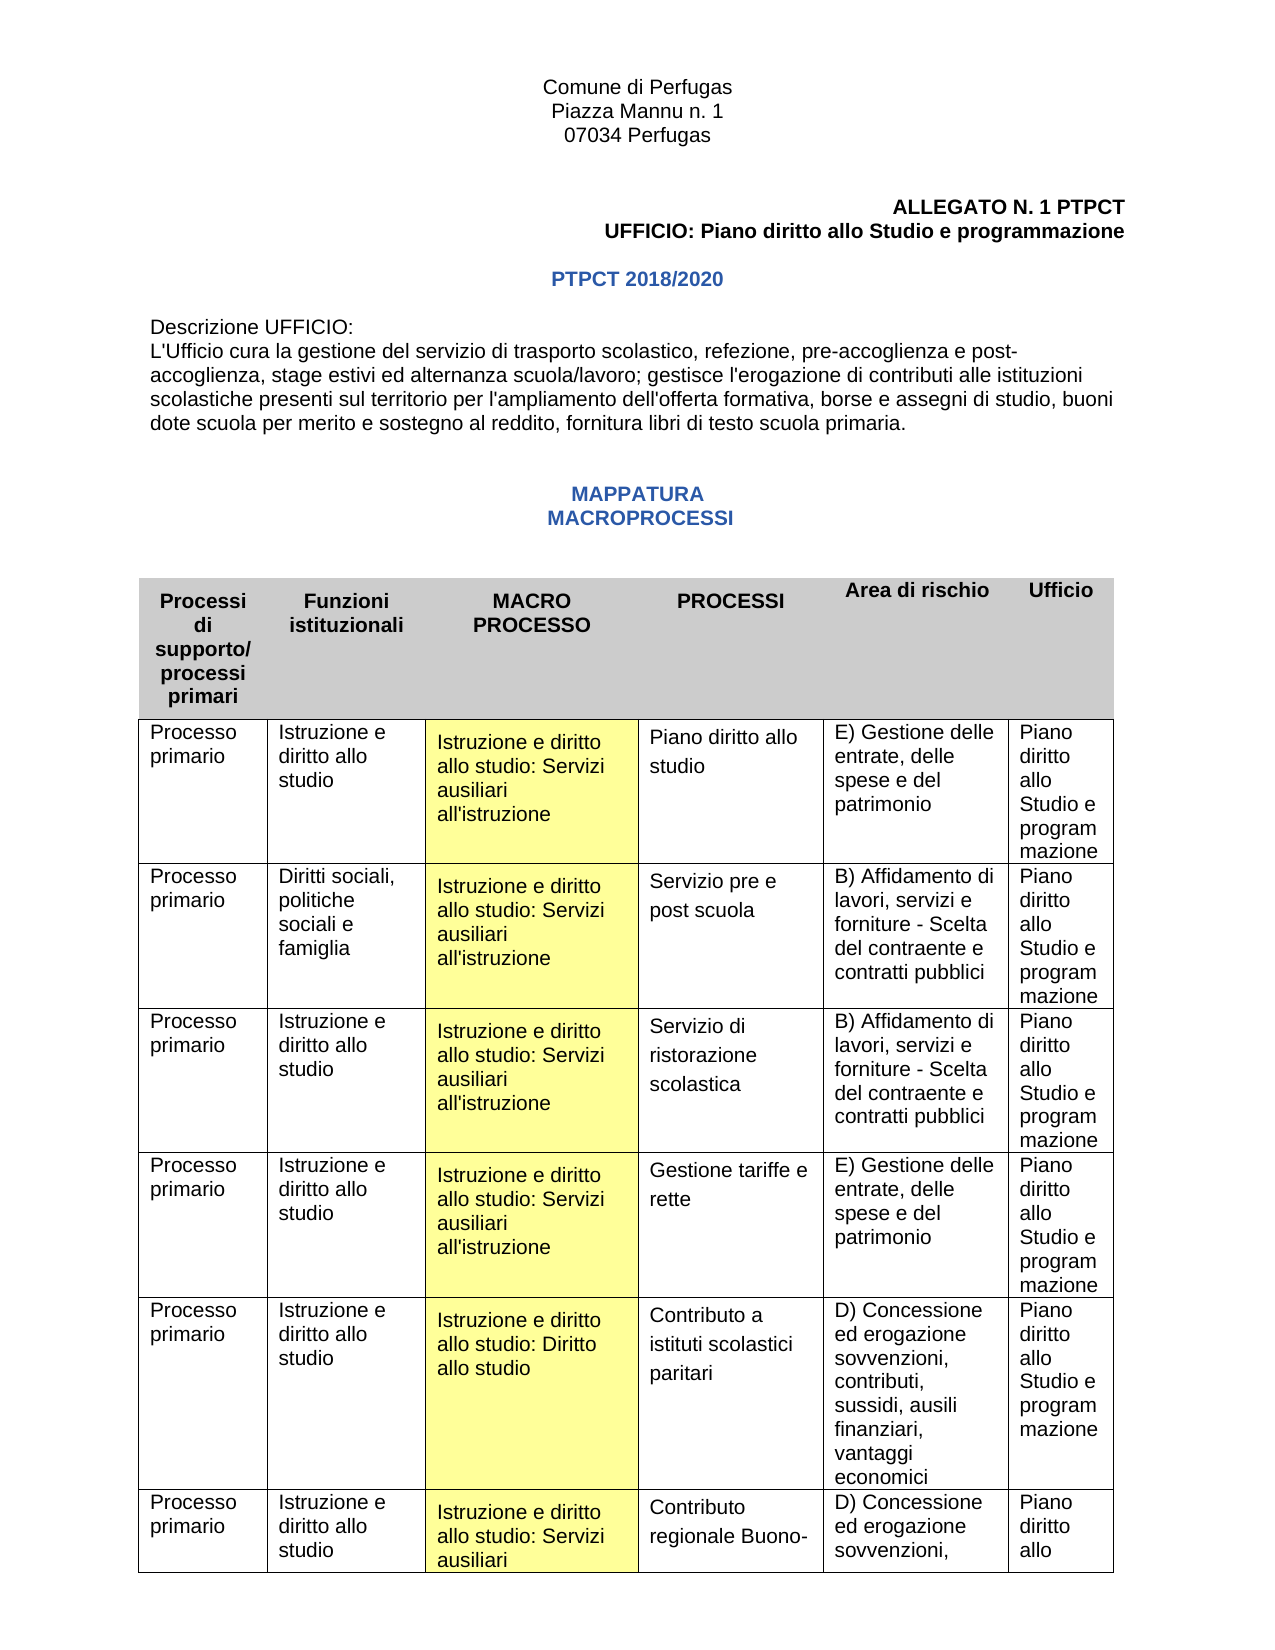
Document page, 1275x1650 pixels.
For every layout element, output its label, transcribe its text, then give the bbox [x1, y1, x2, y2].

table_header Funzioni istituzionali [267, 578, 426, 719]
table_cell Processo primario [139, 864, 267, 1008]
table_cell Contributo a istituti scolastici paritari [639, 1298, 823, 1489]
text MACROPROCESSI [150, 506, 1125, 530]
table_cell Istruzione e diritto allo studio: Servizi ausiliari all'istruzione [426, 864, 638, 1008]
table_cell Processo primario [139, 1490, 267, 1572]
table_cell Processo primario [139, 1009, 267, 1152]
table_cell Gestione tariffe e rette [639, 1153, 823, 1297]
table_cell Piano diritto allo Studio e programmazione [1009, 1009, 1113, 1152]
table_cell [268, 1490, 425, 1572]
text L'Ufficio cura la gestione del servizio di trasporto scolastico, refezione, pre-accoglienza e post-accoglienza, stage estivi ed alternanza scuola/lavoro; gestisce l'erogazione di contributi alle istituzioni scolastiche presenti sul territorio per l'ampliamento dell'offerta formativa, borse e assegni di studio, buoni dote scuola per merito e sostegno al reddito, fornitura libri di testo scuola primaria. [150, 338, 1125, 434]
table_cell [639, 1490, 823, 1572]
table_cell Piano diritto allo Studio e programmazione [1009, 720, 1113, 863]
table_cell Processo primario [139, 720, 267, 863]
table_cell E) Gestione delle entrate, delle spese e del patrimonio [824, 720, 1008, 863]
table_cell Processo primario [139, 1153, 267, 1297]
table_header PROCESSI [638, 578, 823, 719]
table_cell Istruzione e diritto allo studio: Diritto allo studio [426, 1298, 638, 1489]
table_cell Istruzione e diritto allo studio [268, 1009, 425, 1152]
text Piazza Mannu n. 1 [150, 99, 1125, 123]
table_cell Processo primario [139, 1298, 267, 1489]
table_cell Diritti sociali, politiche sociali e famiglia [268, 864, 425, 1008]
table_cell Piano diritto allo studio [639, 720, 823, 863]
text 07034 Perfugas [150, 123, 1125, 147]
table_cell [824, 1490, 1008, 1572]
table_cell Istruzione e diritto allo studio: Servizi ausiliari all'istruzione [426, 1009, 638, 1152]
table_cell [1009, 1490, 1113, 1572]
table_cell Piano diritto allo Studio e programmazione [1009, 864, 1113, 1008]
table_cell Servizio pre e post scuola [639, 864, 823, 1008]
table_header Processi di supporto/processi primari [139, 578, 267, 719]
table_cell Istruzione e diritto allo studio [268, 1153, 425, 1297]
table_cell Istruzione e diritto allo studio [268, 1298, 425, 1489]
table_cell Piano diritto allo Studio e programmazione [1009, 1153, 1113, 1297]
table_header MACRO PROCESSO [426, 578, 638, 719]
text UFFICIO: Piano diritto allo Studio e programmazione [150, 219, 1125, 243]
text Descrizione UFFICIO: [150, 314, 1125, 338]
text MAPPATURA [150, 482, 1125, 506]
table_header Ufficio [1008, 578, 1114, 719]
table_cell Istruzione e diritto allo studio: Servizi ausiliari all'istruzione [426, 1153, 638, 1297]
table_cell Istruzione e diritto allo studio: Servizi ausiliari all'istruzione [426, 720, 638, 863]
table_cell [426, 1490, 638, 1572]
text ALLEGATO N. 1 PTPCT [150, 195, 1125, 219]
table_header Area di rischio [823, 578, 1008, 719]
text PTPCT 2018/2020 [150, 267, 1125, 291]
table_cell D) Concessione ed erogazione sovvenzioni, contributi, sussidi, ausili finanziari, vantaggi economici [824, 1298, 1008, 1489]
text Comune di Perfugas [150, 75, 1125, 99]
table_cell Servizio di ristorazione scolastica [639, 1009, 823, 1152]
table_cell B) Affidamento di lavori, servizi e forniture - Scelta del contraente e contratti pubblici [824, 1009, 1008, 1152]
table_cell Piano diritto allo Studio e programmazione [1009, 1298, 1113, 1489]
table_cell E) Gestione delle entrate, delle spese e del patrimonio [824, 1153, 1008, 1297]
table_cell B) Affidamento di lavori, servizi e forniture - Scelta del contraente e contratti pubblici [824, 864, 1008, 1008]
table_cell Istruzione e diritto allo studio [268, 720, 425, 863]
